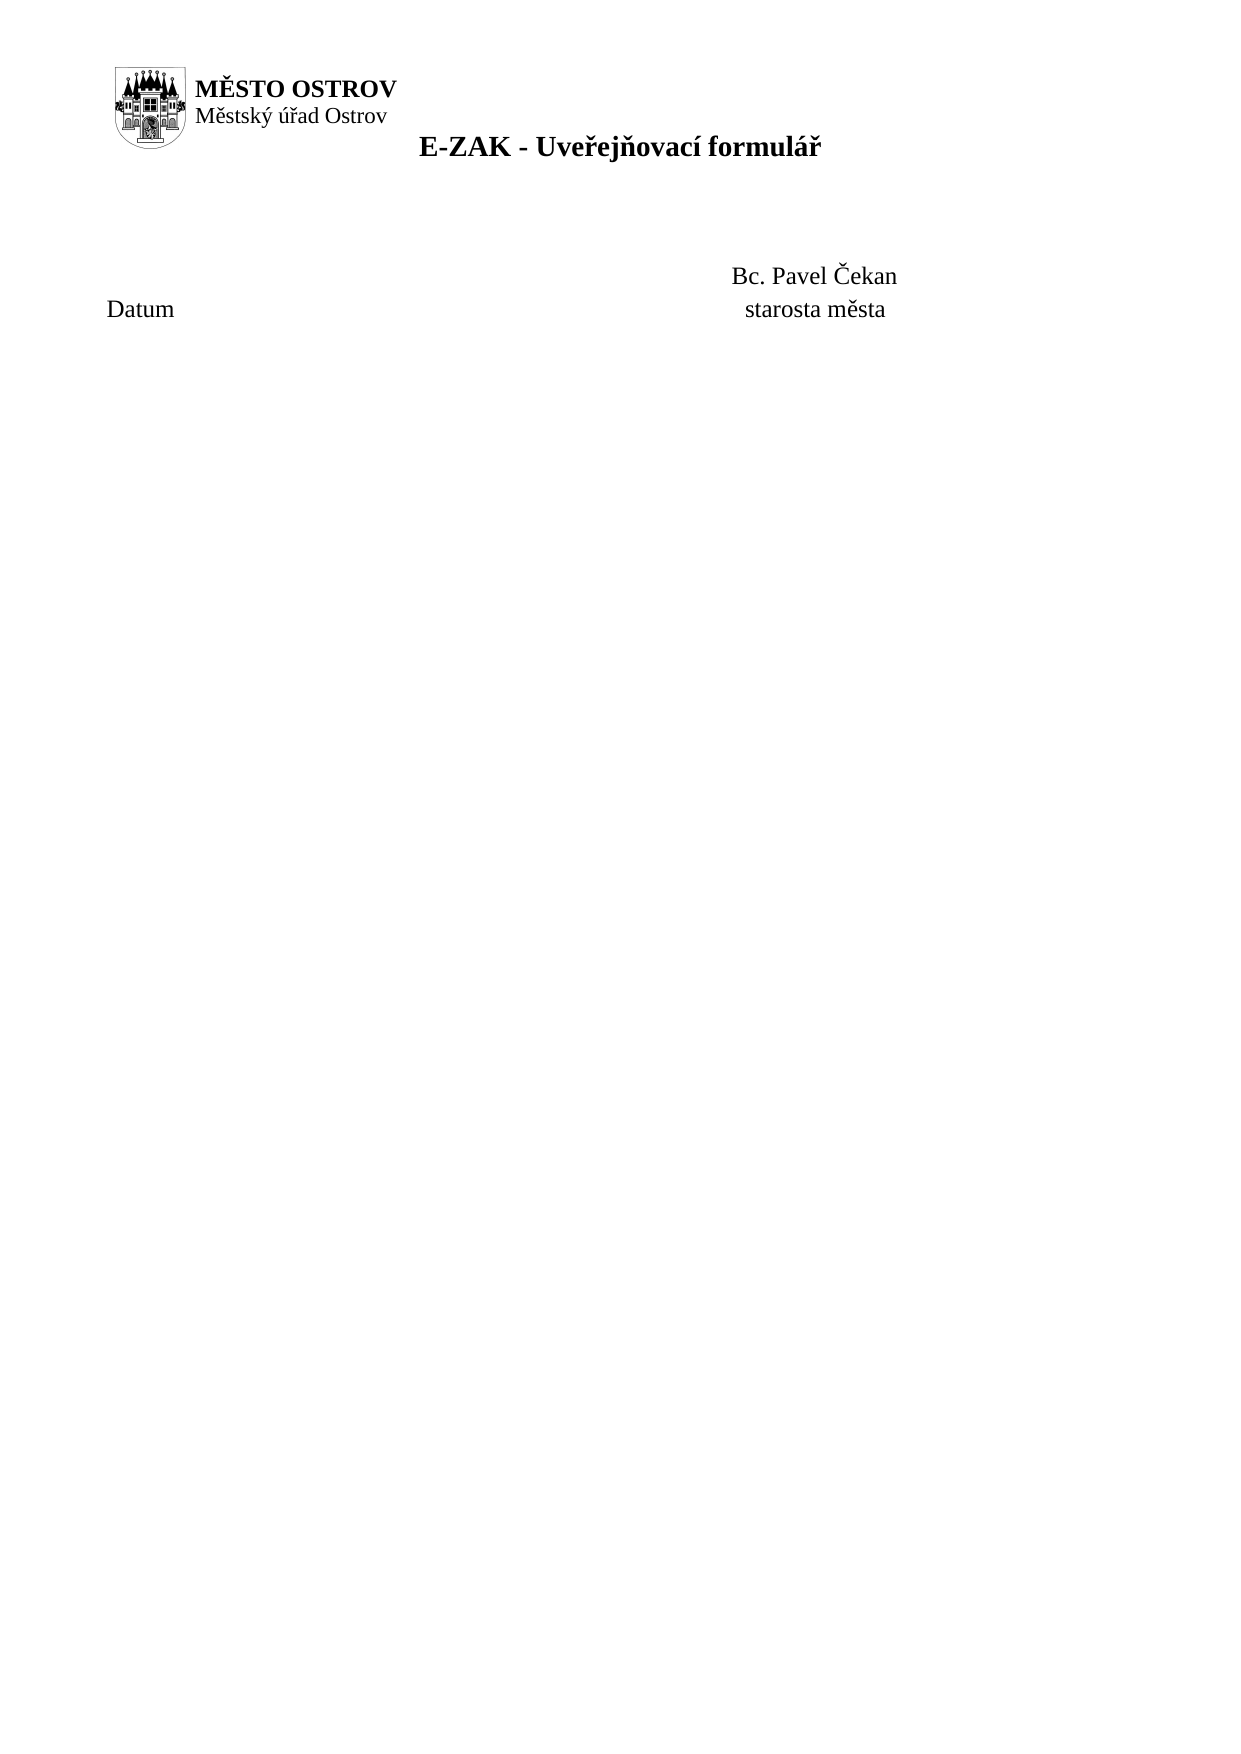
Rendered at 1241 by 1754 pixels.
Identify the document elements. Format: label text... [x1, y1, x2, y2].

text Datum starosta města [106, 294, 1134, 323]
text Bc. Pavel Čekan [106, 261, 1134, 290]
picture [110, 63, 190, 152]
